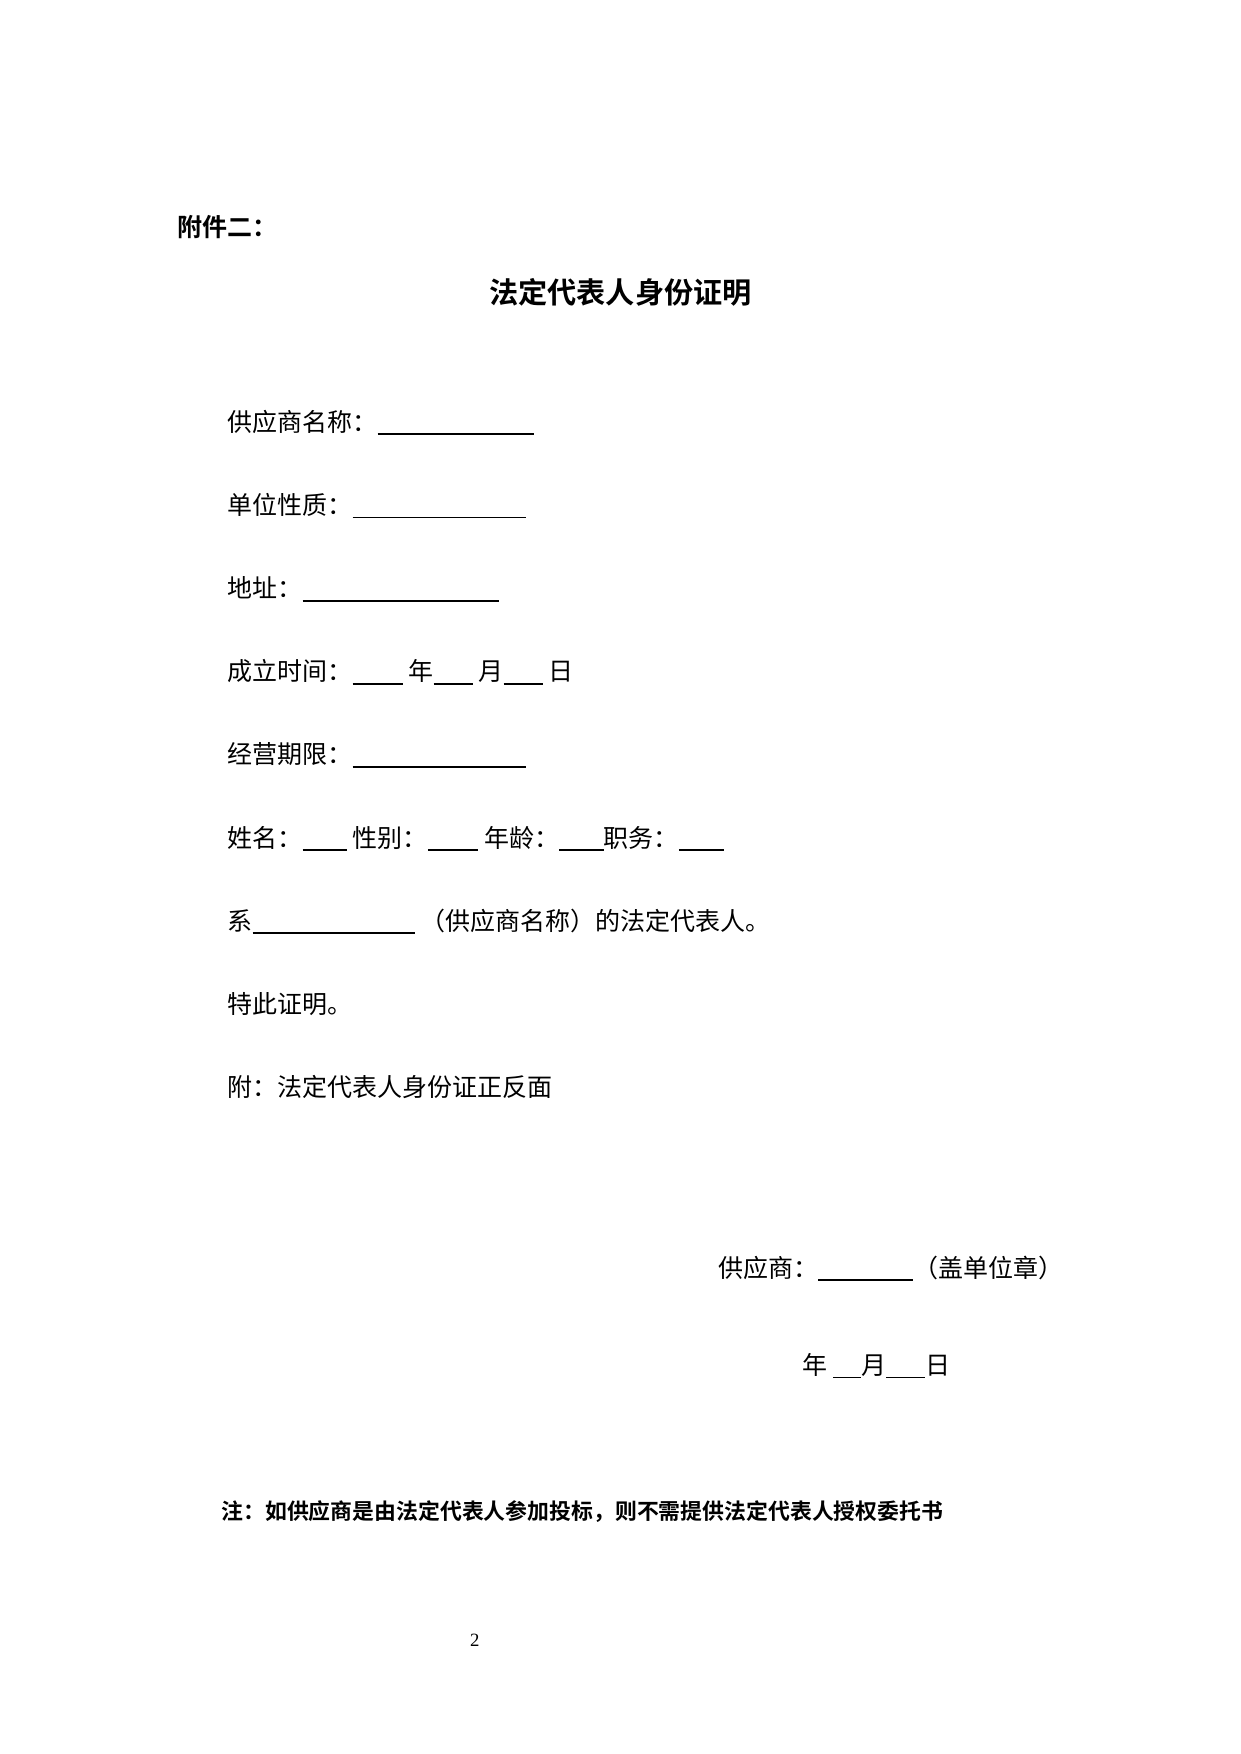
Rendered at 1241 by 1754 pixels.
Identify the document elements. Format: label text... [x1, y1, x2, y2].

text 单位性质： [177, 471, 1063, 536]
text 供应商： （盖单位章） [177, 1234, 1063, 1299]
text 地址： [177, 554, 1063, 619]
text 附：法定代表人身份证正反面 [177, 1053, 1063, 1118]
text 成立时间： 年 月 日 [177, 637, 1063, 702]
text 附件二： [177, 193, 1063, 258]
text 经营期限： [177, 721, 1063, 786]
text 注：如供应商是由法定代表人参加投标，则不需提供法定代表人授权委托书 [177, 1494, 1063, 1526]
text 姓名： 性别： 年龄： 职务： [177, 804, 1063, 869]
text 年 月 日 [177, 1331, 1063, 1396]
text 系 （供应商名称）的法定代表人。 [177, 887, 1063, 952]
text 供应商名称： [177, 388, 1063, 453]
text 特此证明。 [177, 970, 1063, 1035]
text 法定代表人身份证明 [177, 258, 1063, 323]
